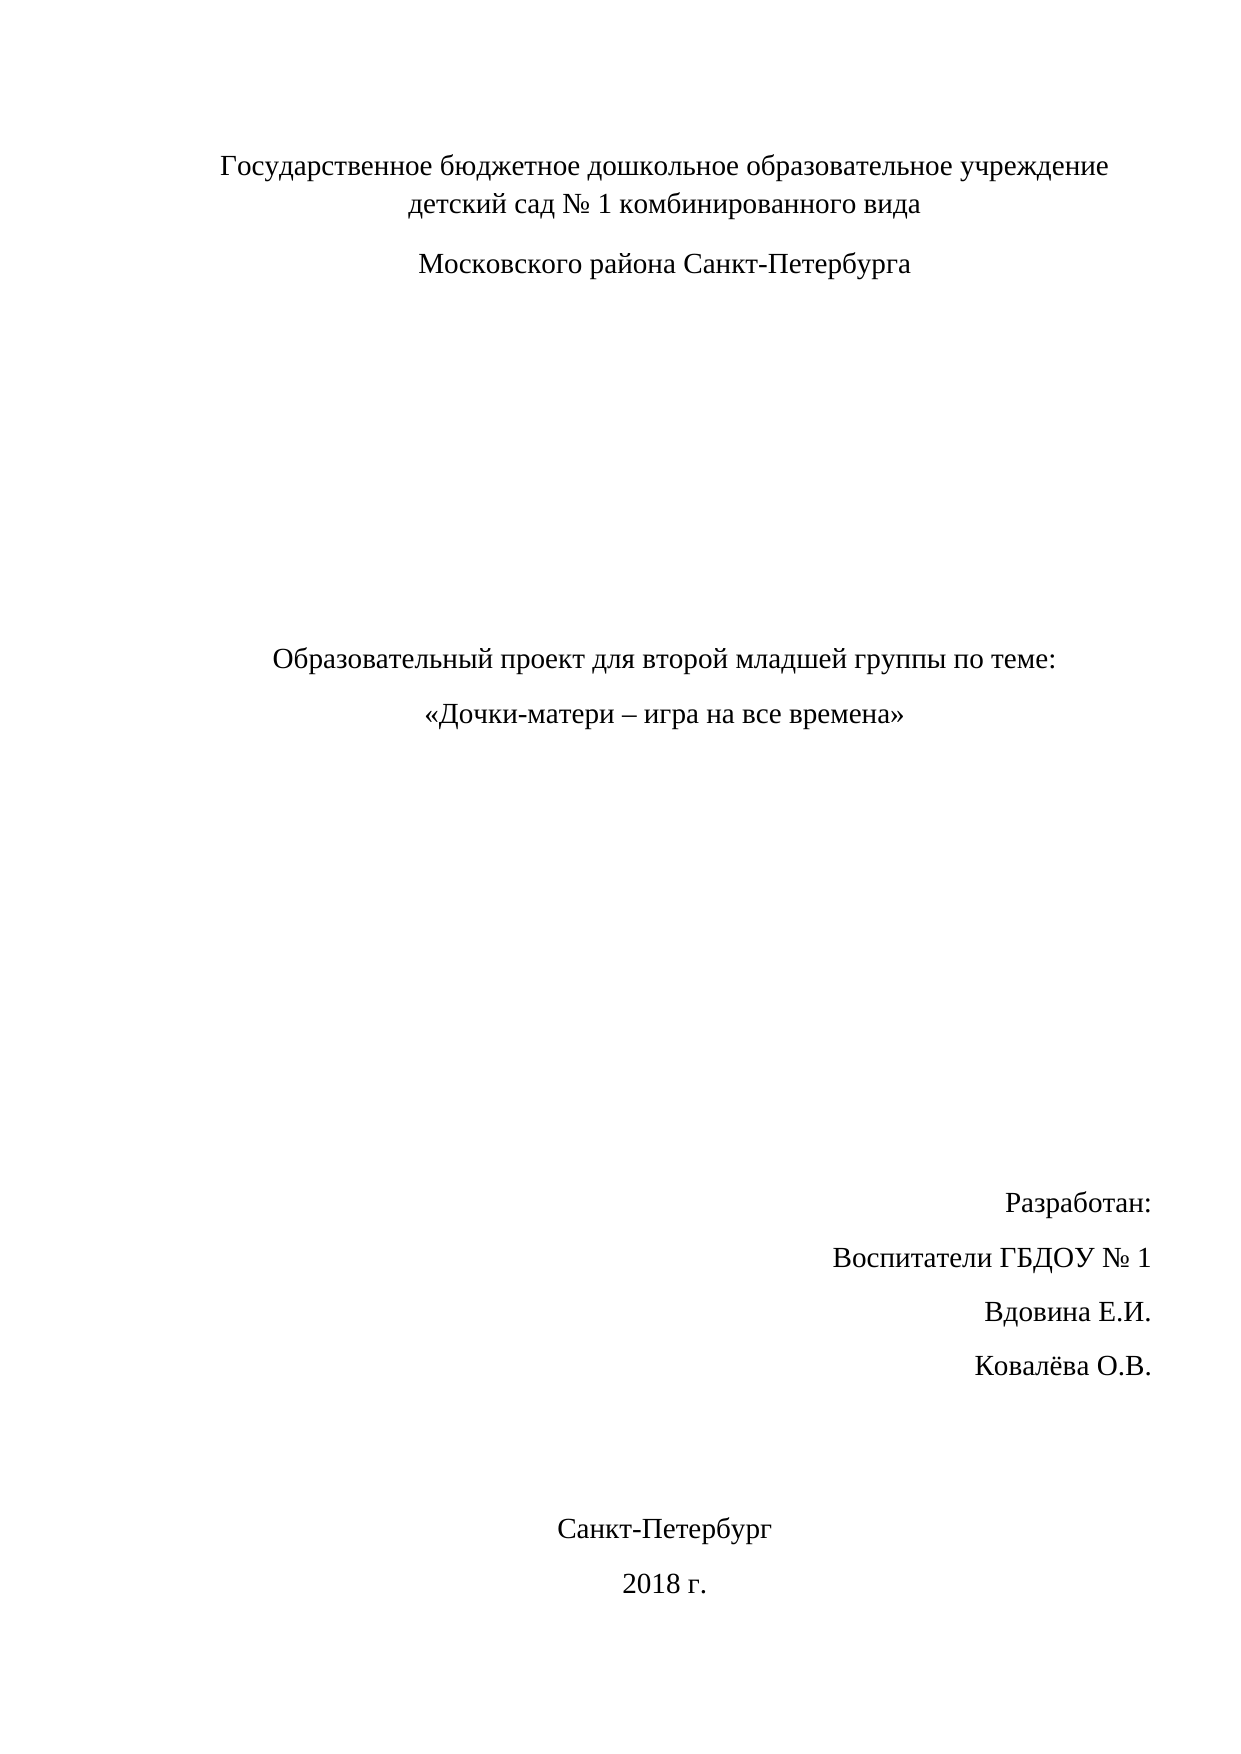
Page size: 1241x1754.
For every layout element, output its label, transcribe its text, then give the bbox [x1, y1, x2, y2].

text Московского района Санкт-Петербурга [177, 246, 1152, 279]
text 2018 г. [177, 1566, 1152, 1599]
text Санкт-Петербург [177, 1512, 1152, 1545]
text «Дочки-матери – игра на все времена» [177, 696, 1152, 729]
text Воспитатели ГБДОУ № 1 [177, 1240, 1152, 1273]
text Образовательный проект для второй младшей группы по теме: [177, 642, 1152, 675]
text Разработан: [177, 1185, 1152, 1219]
text Ковалёва О.В. [177, 1348, 1152, 1382]
text Вдовина Е.И. [177, 1294, 1152, 1328]
text Государственное бюджетное дошкольное образовательное учреждение детский сад № 1 комбинированного вида [177, 148, 1152, 220]
